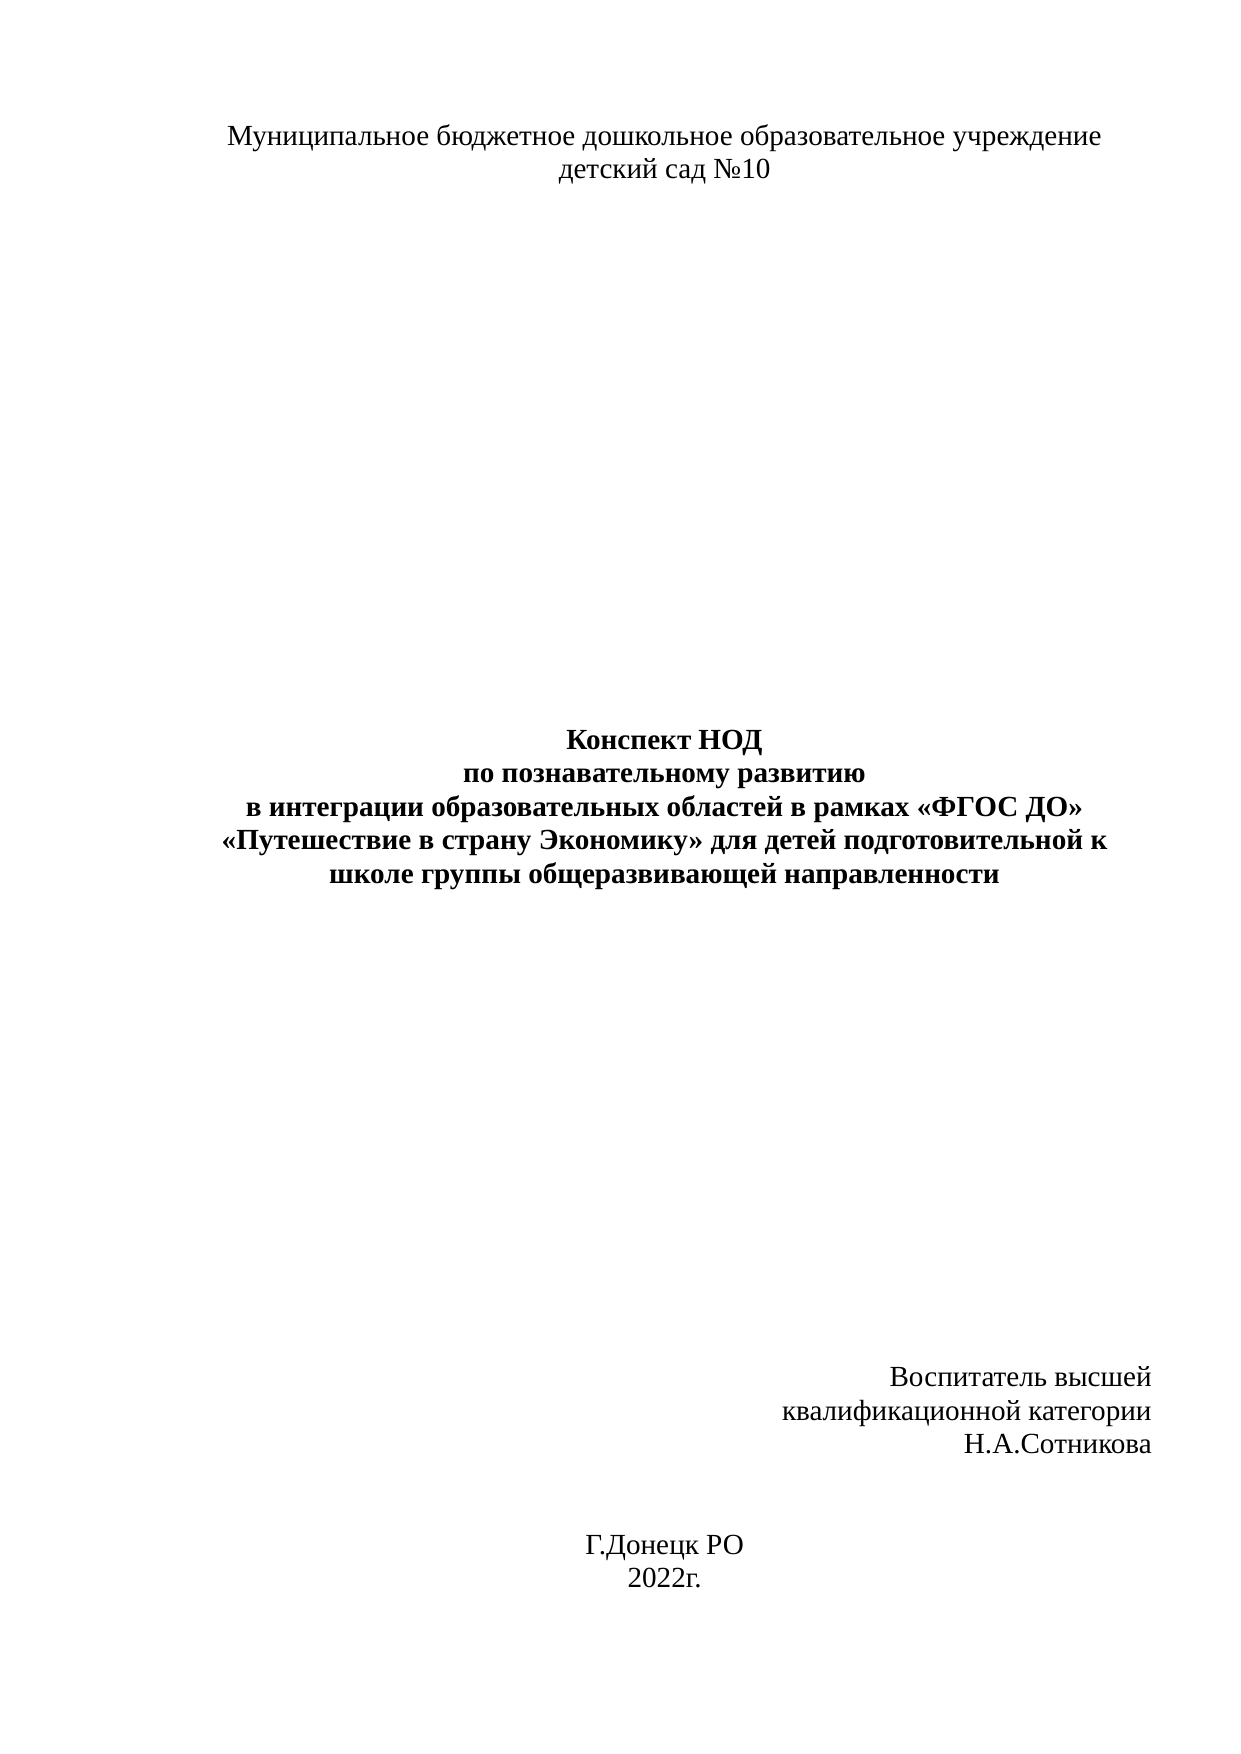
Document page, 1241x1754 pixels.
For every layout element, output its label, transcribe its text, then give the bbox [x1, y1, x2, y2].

text Муниципальное бюджетное дошкольное образовательное учреждение детский сад №10 [177, 118, 1152, 185]
text «Путешествие в страну Экономику» для детей подготовительной к школе группы общеразвивающей направленности [177, 822, 1152, 889]
text Г.Донецк РО [177, 1527, 1152, 1560]
text по познавательному развитию [177, 755, 1152, 789]
text Воспитатель высшей [177, 1359, 1152, 1393]
text квалификационной категории [177, 1393, 1152, 1426]
text Н.А.Сотникова [177, 1426, 1152, 1460]
text Конспект НОД [177, 722, 1152, 755]
text в интеграции образовательных областей в рамках «ФГОС ДО» [177, 789, 1152, 822]
text 2022г. [177, 1560, 1152, 1594]
